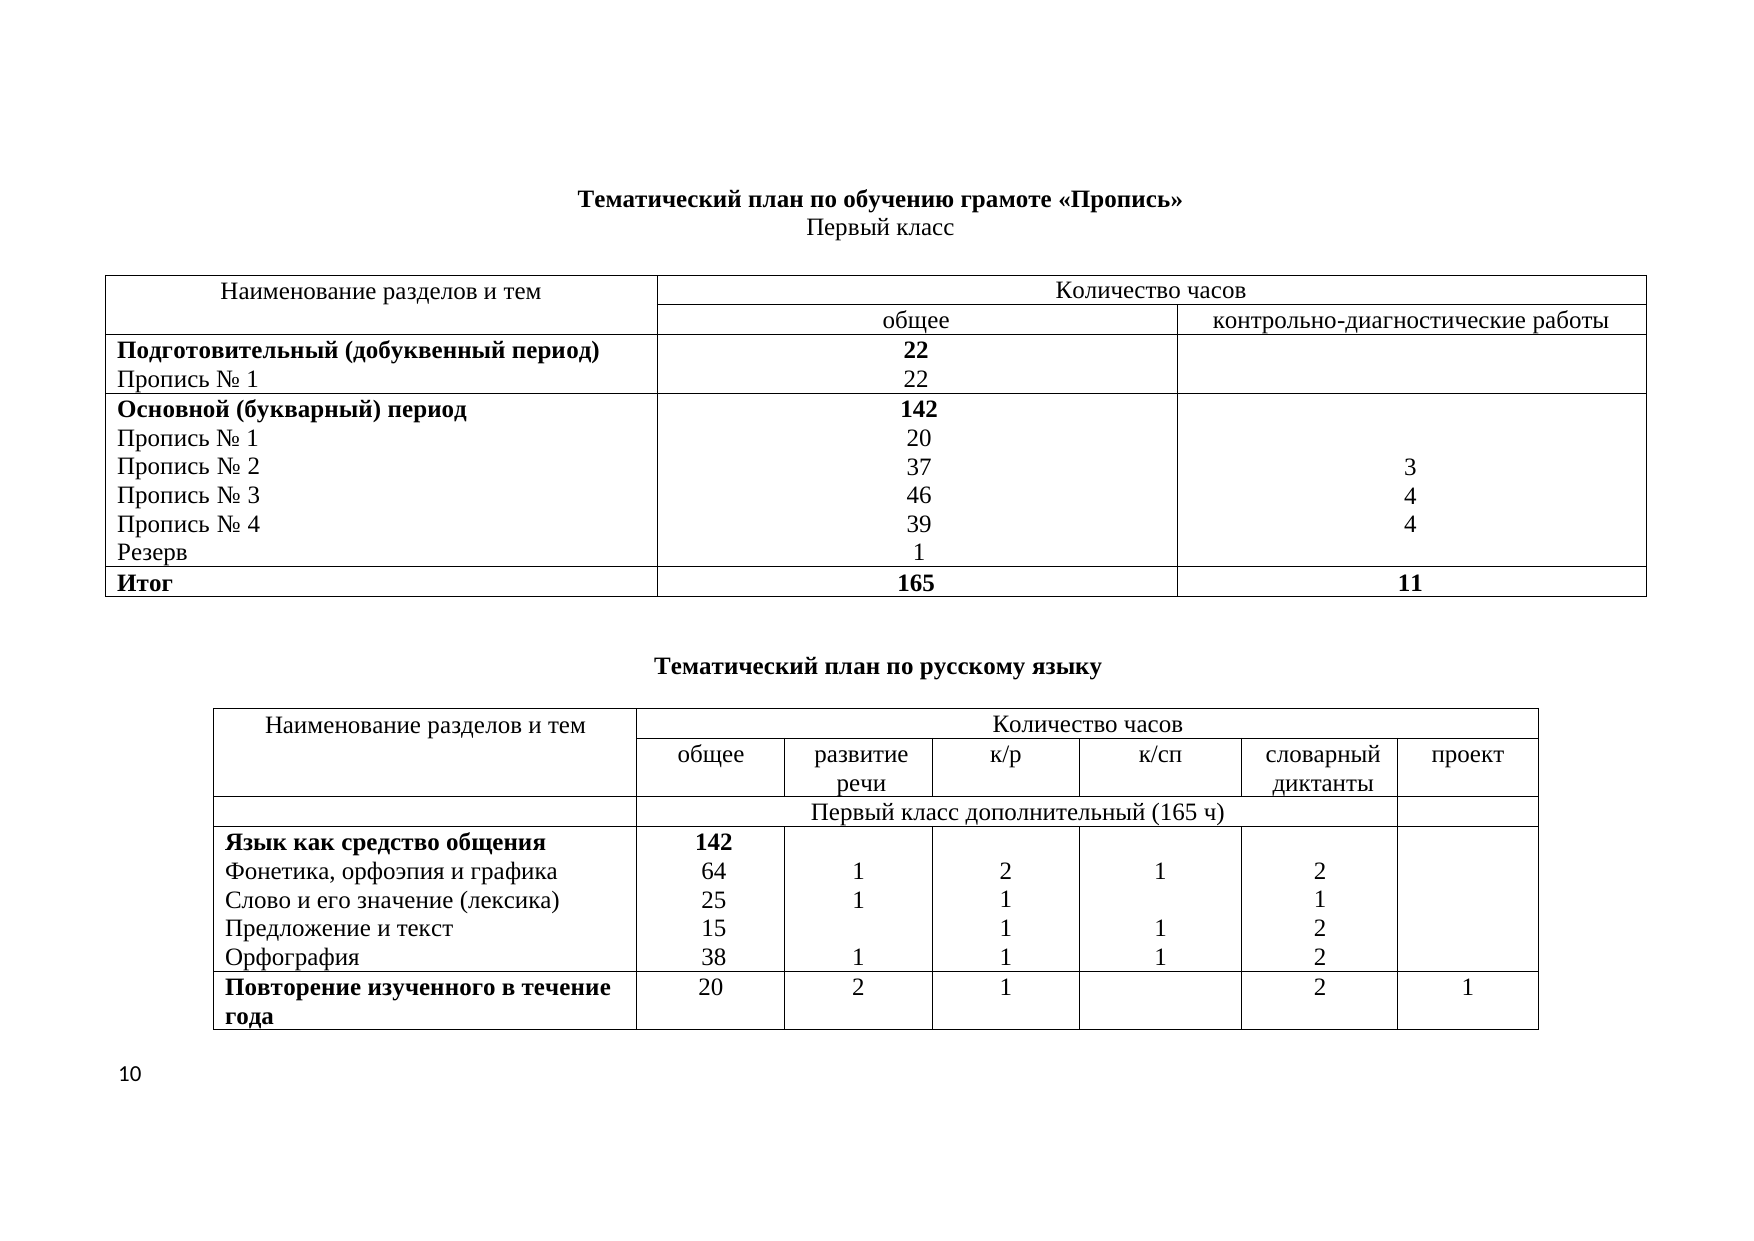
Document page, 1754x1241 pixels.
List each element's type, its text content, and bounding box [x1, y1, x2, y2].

table_cell Первый класс дополнительный (165 ч) [637, 797, 1397, 826]
table_cell общее [637, 739, 784, 796]
text Тематический план по русскому языку [654, 651, 1667, 680]
text 10 [118, 1059, 1667, 1087]
table_cell контрольно-диагностические работы [1178, 305, 1646, 334]
table_cell [1178, 335, 1646, 392]
table_cell 2 1 2 2 [1242, 827, 1397, 971]
table_cell 165 [658, 567, 1177, 596]
table_cell к/сп [1080, 739, 1241, 796]
table_cell [1398, 797, 1538, 826]
table_cell 2 1 1 1 [933, 827, 1079, 971]
table_cell 142 20 37 46 39 1 [658, 394, 1177, 566]
text Тематический план по обучению грамоте «Пропись» Первый класс [576, 185, 1184, 241]
table_header Наименование разделов и тем [106, 276, 657, 334]
table_cell Итог [106, 567, 657, 596]
table_cell Подготовительный (добуквенный период) Пропись № 1 [106, 335, 657, 392]
table_header Количество часов [637, 709, 1538, 738]
table_cell 3 4 4 [1178, 394, 1646, 566]
table_cell 22 22 [658, 335, 1177, 392]
table_cell [1080, 972, 1241, 1029]
table_cell проект [1398, 739, 1538, 796]
table_cell 20 [637, 972, 784, 1029]
table_cell Основной (букварный) период Пропись № 1 Пропись № 2 Пропись № 3 Пропись № 4 Резерв [106, 394, 657, 566]
table_cell Язык как средство общения Фонетика, орфоэпия и графика Слово и его значение (лексика) Предложение и текст Орфография [214, 827, 636, 971]
table_cell словарный диктанты [1242, 739, 1397, 796]
table_cell 11 [1178, 567, 1646, 596]
table_cell к/р [933, 739, 1079, 796]
table_cell 1 [1398, 972, 1538, 1029]
table_cell 2 [785, 972, 932, 1029]
table_cell 2 [1242, 972, 1397, 1029]
table_cell 1 [933, 972, 1079, 1029]
table_cell Повторение изученного в течение года [214, 972, 636, 1029]
table_cell 142 64 25 15 38 [637, 827, 784, 971]
table_header Количество часов [658, 276, 1646, 304]
table_cell развитие речи [785, 739, 932, 796]
table_cell 1 1 1 [785, 827, 932, 971]
table_cell 1 1 1 [1080, 827, 1241, 971]
table_cell [1398, 827, 1538, 971]
table_cell [214, 797, 636, 826]
table_cell общее [658, 305, 1177, 334]
table_header Наименование разделов и тем [214, 709, 636, 796]
